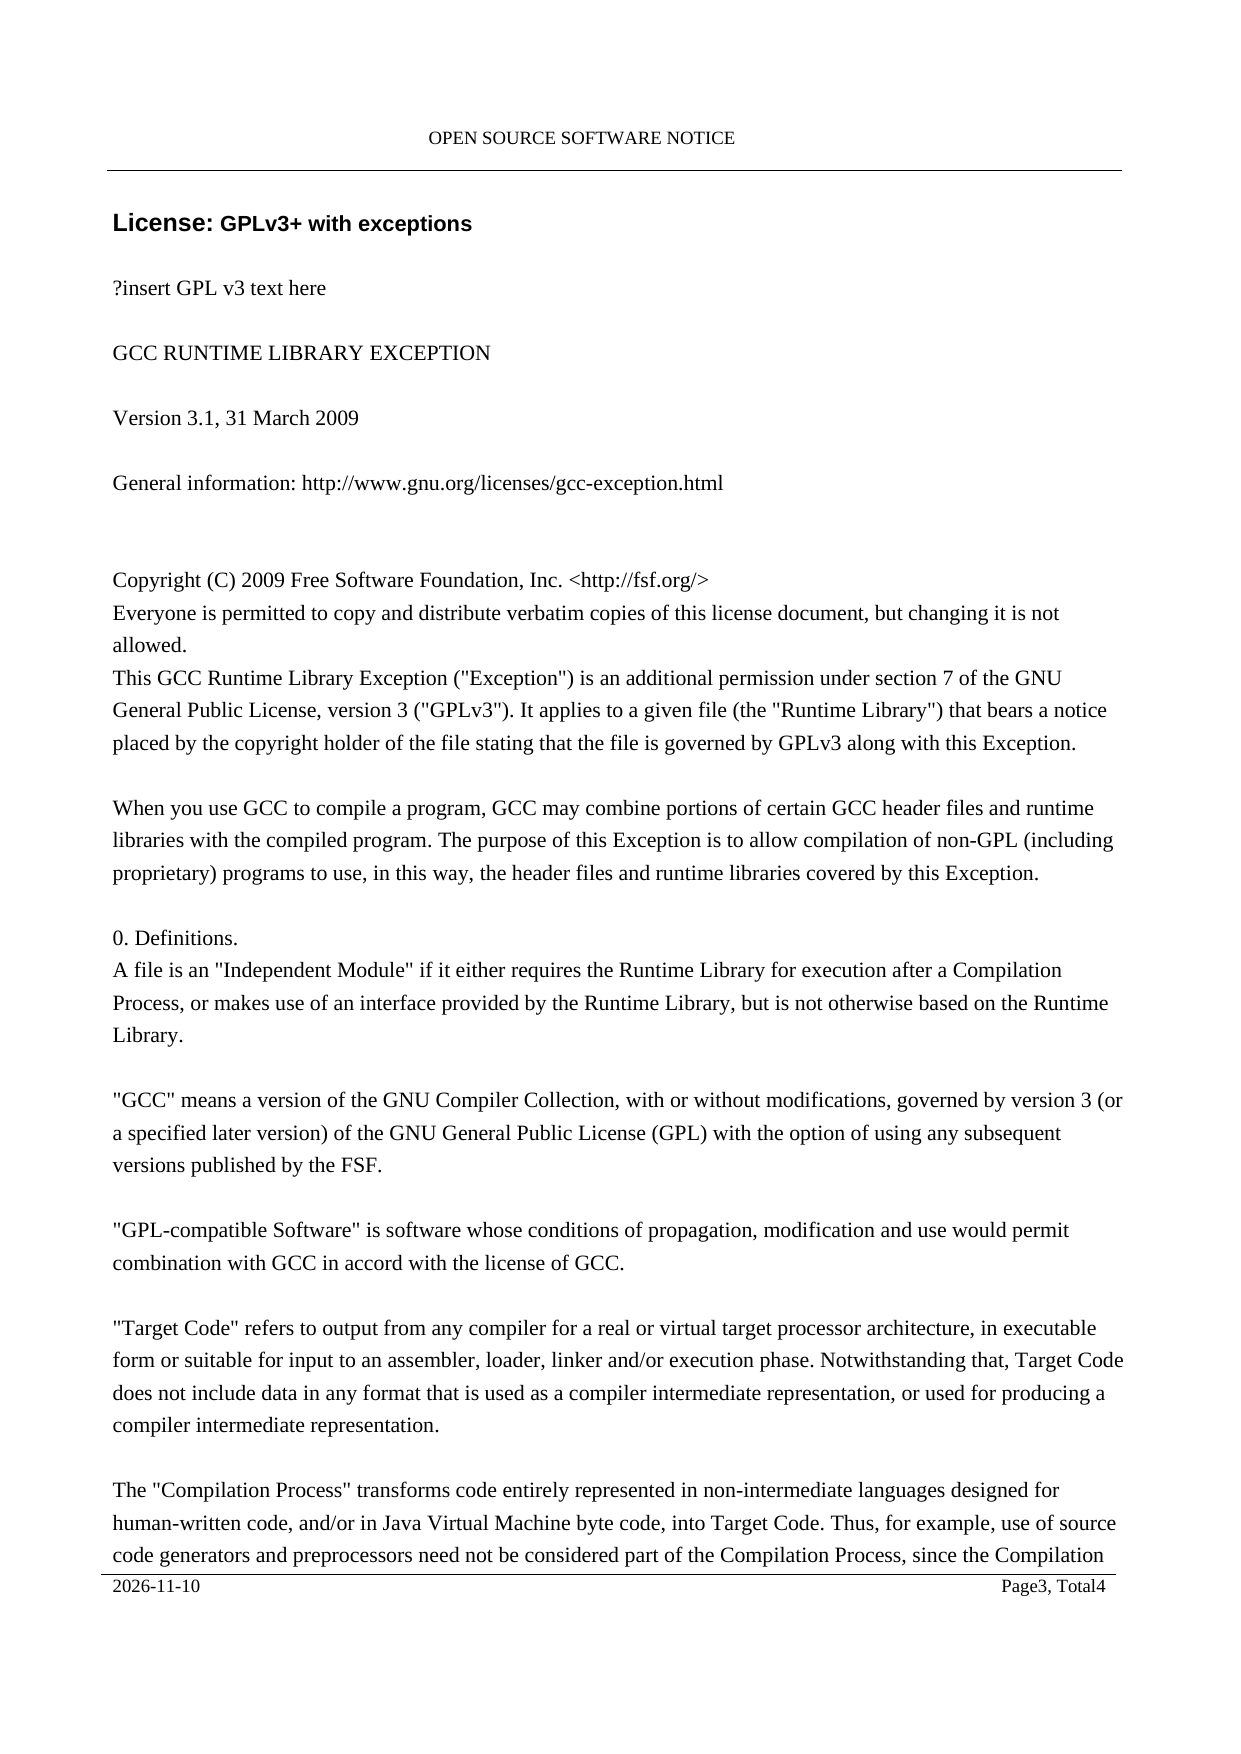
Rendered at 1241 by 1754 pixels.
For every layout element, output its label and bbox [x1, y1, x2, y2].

text [112, 206, 1128, 1571]
